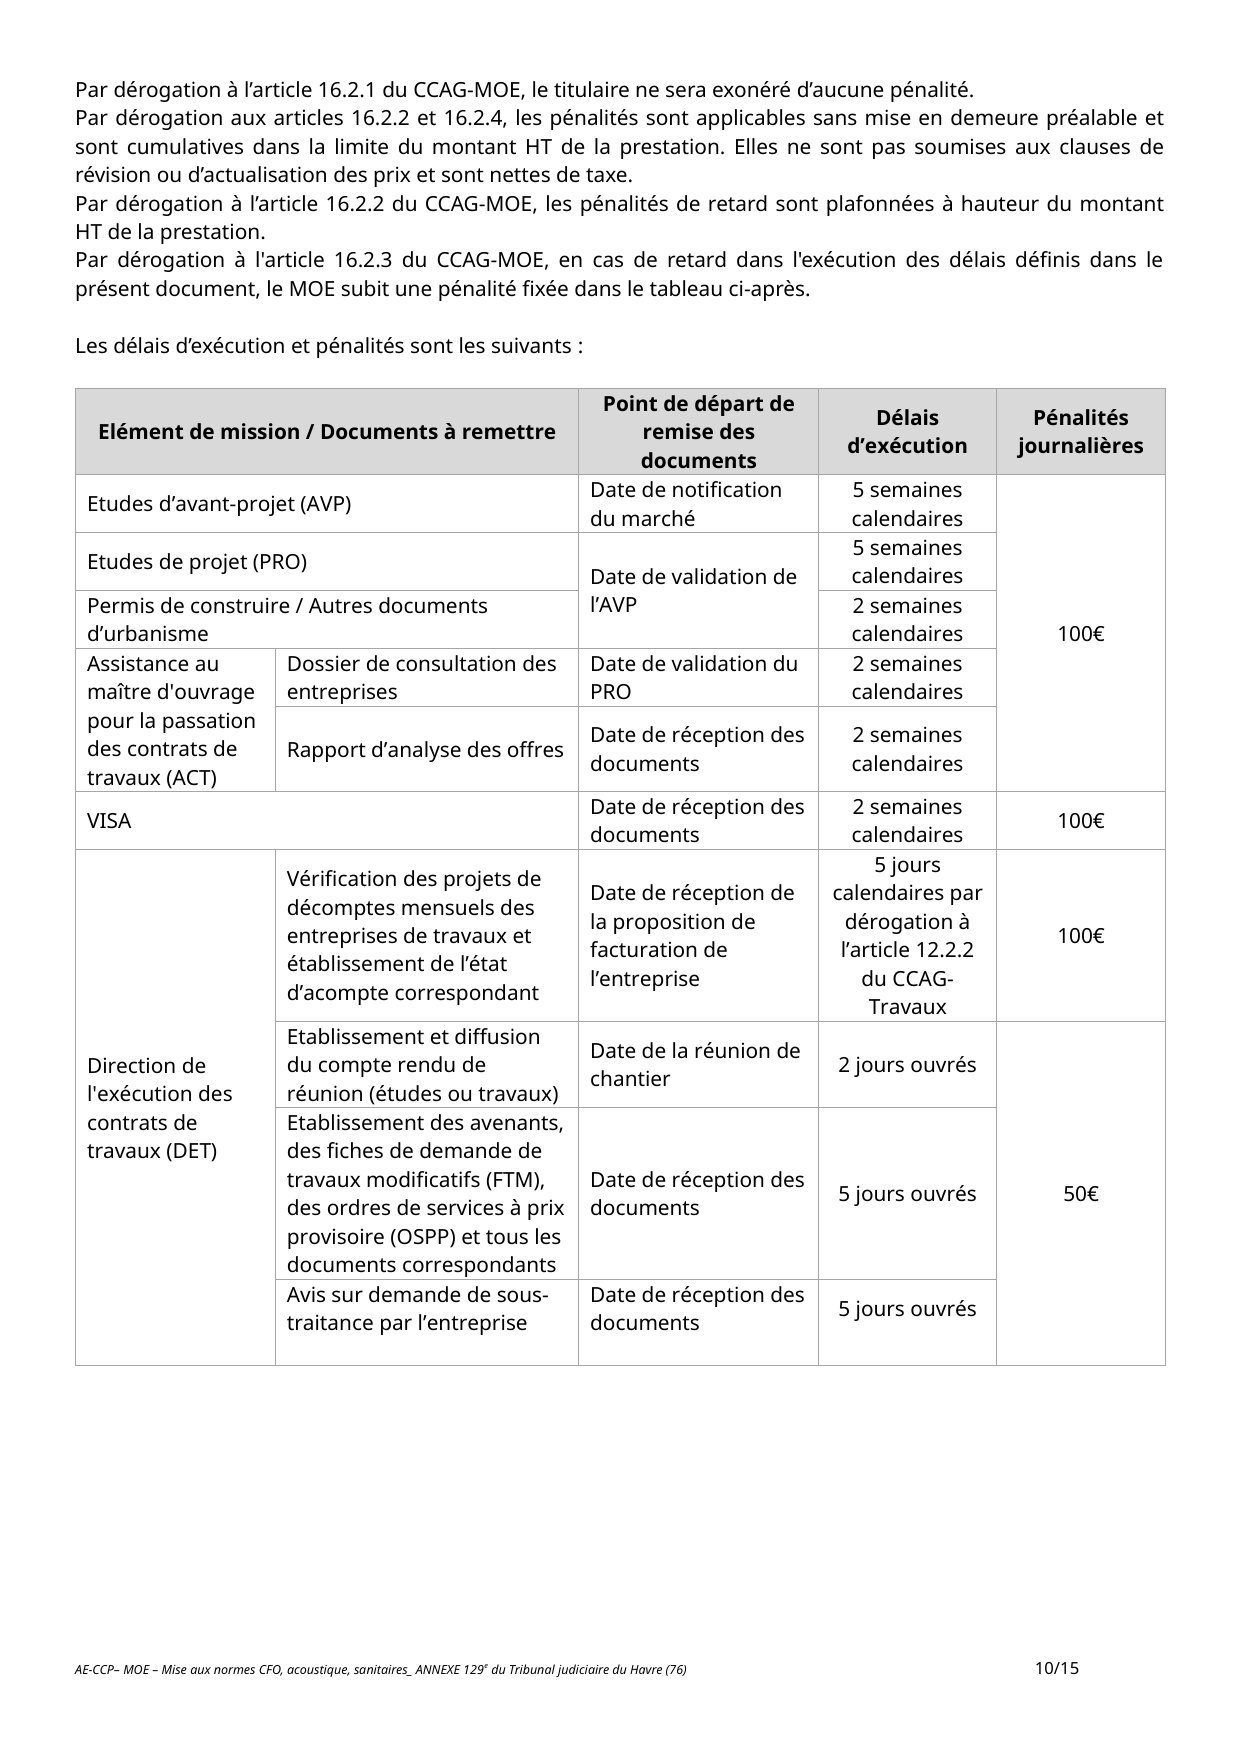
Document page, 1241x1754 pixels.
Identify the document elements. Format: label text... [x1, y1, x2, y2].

table_header Point de départ de remise des documents [579, 389, 818, 474]
table_cell Assistance au maître d'ouvrage pour la passation des contrats de travaux (ACT) [76, 649, 275, 791]
text Par dérogation à l'article 16.2.3 du CCAG-MOE, en cas de retard dans l'exécution des délais définis dans le présent document, le MOE subit une pénalité fixée dans le tableau ci-après. [75, 246, 1165, 302]
table_cell 2 semaines calendaires [819, 792, 996, 849]
text Par dérogation aux articles 16.2.2 et 16.2.4, les pénalités sont applicables sans mise en demeure préalable et sont cumulatives dans la limite du montant HT de la prestation. Elles ne sont pas soumises aux clauses de révision ou d’actualisation des prix et sont nettes de taxe. [75, 103, 1165, 189]
table_cell 5 jours ouvrés [819, 1280, 996, 1365]
table_cell Date de validation du PRO [579, 649, 818, 706]
table_cell 5 jours calendaires par dérogation à l’article 12.2.2 du CCAG-Travaux [819, 850, 996, 1021]
table_cell Date de réception des documents [579, 707, 818, 791]
table_cell 5 semaines calendaires [819, 533, 996, 590]
table_cell Date de validation de l’AVP [579, 533, 818, 648]
table_cell 5 jours ouvrés [819, 1108, 996, 1279]
table_cell Permis de construire / Autres documents d’urbanisme [76, 591, 578, 648]
table_cell Etudes de projet (PRO) [76, 533, 578, 590]
table_cell 2 jours ouvrés [819, 1022, 996, 1107]
text Par dérogation à l’article 16.2.2 du CCAG-MOE, les pénalités de retard sont plafonnées à hauteur du montant HT de la prestation. [75, 189, 1165, 246]
table_cell Etudes d’avant-projet (AVP) [76, 475, 578, 532]
table_cell VISA [76, 792, 578, 849]
table_cell 2 semaines calendaires [819, 591, 996, 648]
table_cell Etablissement et diffusion du compte rendu de réunion (études ou travaux) [276, 1022, 578, 1107]
table_cell Avis sur demande de sous-traitance par l’entreprise [276, 1280, 578, 1365]
table_cell 100€ [997, 850, 1165, 1021]
table_cell Date de réception des documents [579, 1280, 818, 1365]
table_cell Date de réception de la proposition de facturation de l’entreprise [579, 850, 818, 1021]
table_cell 100€ [997, 475, 1165, 791]
table_cell Date de réception des documents [579, 792, 818, 849]
table_cell 2 semaines calendaires [819, 707, 996, 791]
text Les délais d’exécution et pénalités sont les suivants : [75, 331, 1165, 359]
table_cell Direction de l'exécution des contrats de travaux (DET) [76, 850, 275, 1365]
text Par dérogation à l’article 16.2.1 du CCAG-MOE, le titulaire ne sera exonéré d’aucune pénalité. [75, 75, 1165, 103]
table_cell Rapport d’analyse des offres [276, 707, 578, 791]
table_cell Vérification des projets de décomptes mensuels des entreprises de travaux et établissement de l’état d’acompte correspondant [276, 850, 578, 1021]
table_cell Date de réception des documents [579, 1108, 818, 1279]
table_header Délais d’exécution [819, 389, 996, 474]
table_cell Dossier de consultation des entreprises [276, 649, 578, 706]
table_cell Etablissement des avenants, des fiches de demande de travaux modificatifs (FTM), des ordres de services à prix provisoire (OSPP) et tous les documents correspondants [276, 1108, 578, 1279]
table_header Elément de mission / Documents à remettre [76, 389, 578, 474]
table_cell 50€ [997, 1022, 1165, 1365]
table_cell 5 semaines calendaires [819, 475, 996, 532]
table_header Pénalités journalières [997, 389, 1165, 474]
table_cell Date de la réunion de chantier [579, 1022, 818, 1107]
table_cell Date de notification du marché [579, 475, 818, 532]
table_cell 2 semaines calendaires [819, 649, 996, 706]
table_cell 100€ [997, 792, 1165, 849]
